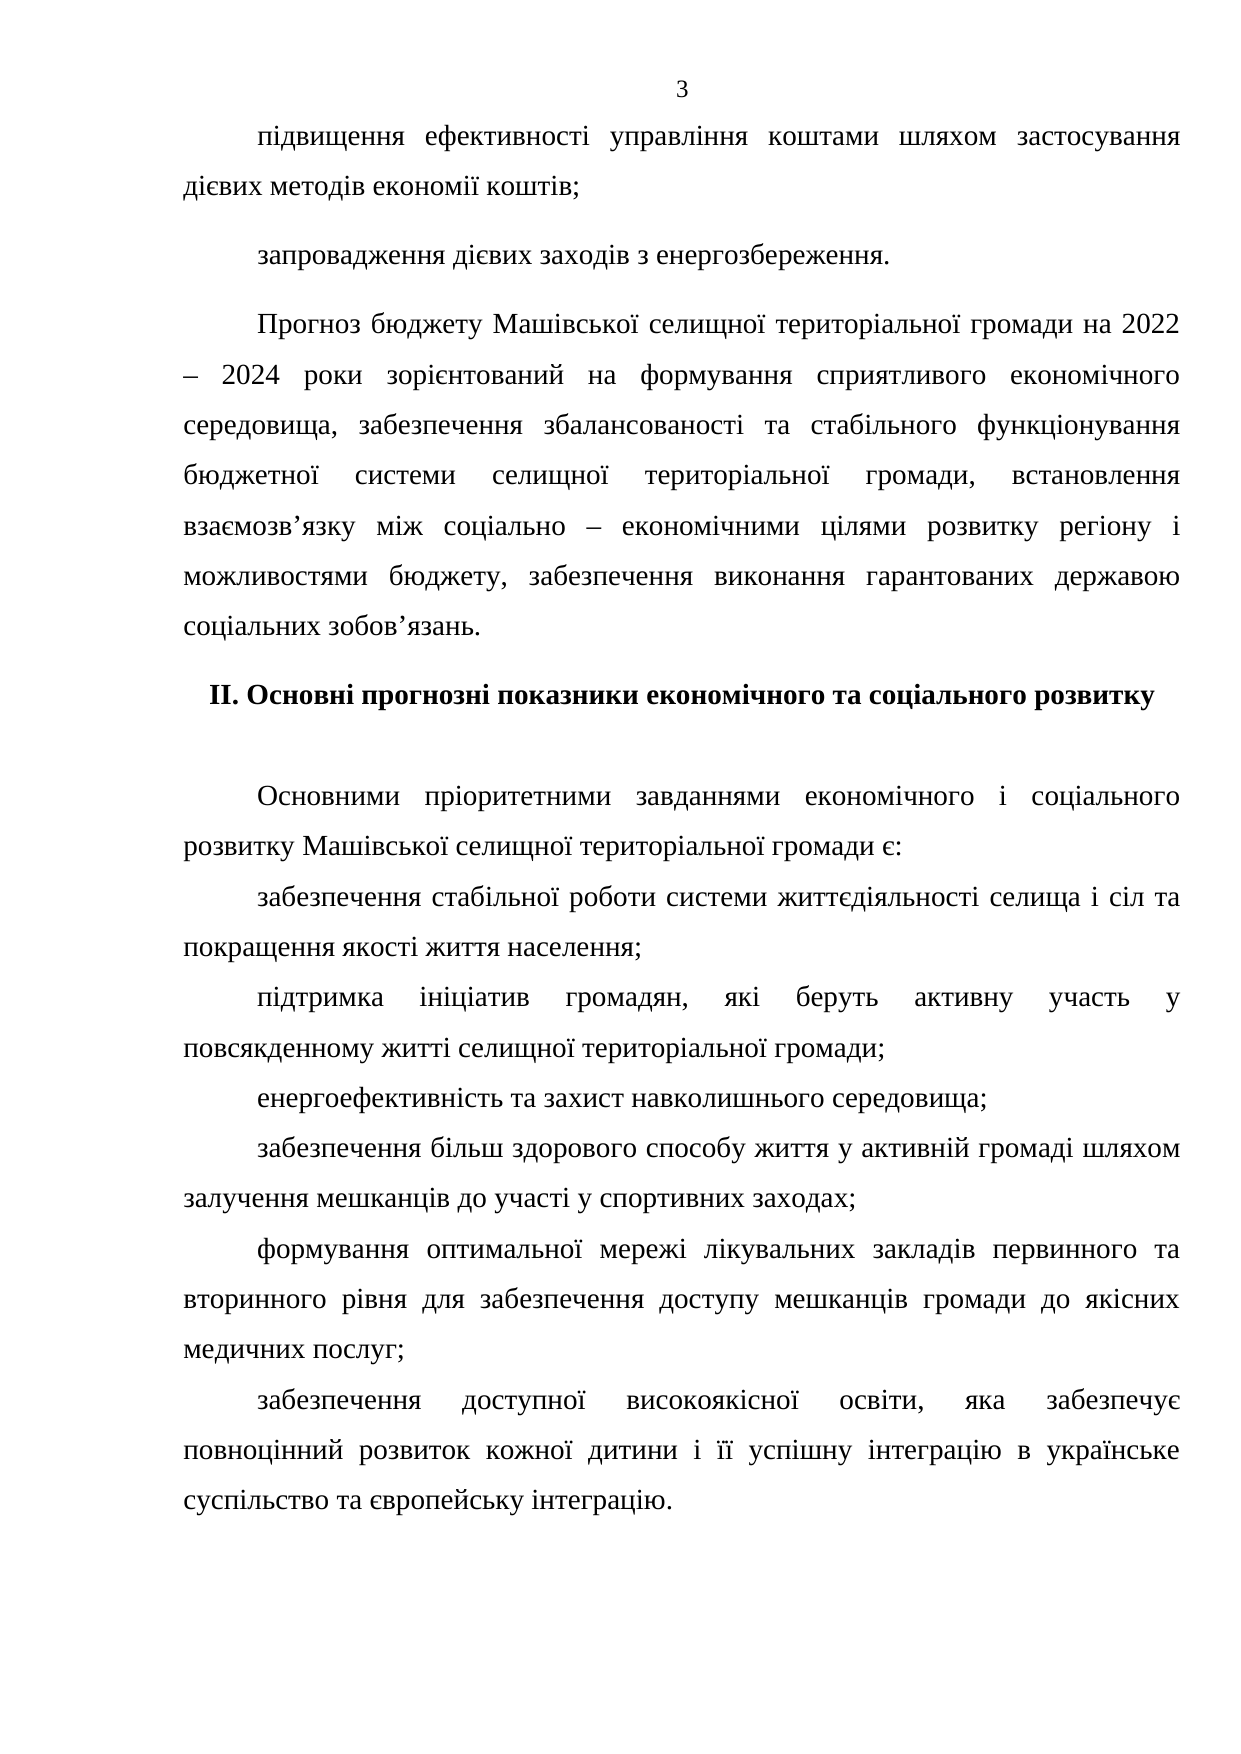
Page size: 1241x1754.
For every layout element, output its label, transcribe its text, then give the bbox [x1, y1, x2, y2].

text забезпечення більш здорового способу життя у активній громаді шляхом залучення мешканців до участі у спортивних заходах; [183, 1130, 1181, 1214]
text забезпечення доступної високоякісної освіти, яка забезпечує повноцінний розвиток кожної дитини і її успішну інтеграцію в українське суспільство та європейську інтеграцію. [183, 1382, 1181, 1516]
text Основними пріоритетними завданнями економічного і соціального розвитку Машівської селищної територіальної громади є: [183, 778, 1181, 862]
text IІ. Основні прогнозні показники економічного та соціального розвитку [183, 677, 1181, 711]
text запровадження дієвих заходів з енергозбереження. [183, 237, 1181, 271]
text формування оптимальної мережі лікувальних закладів первинного та вторинного рівня для забезпечення доступу мешканців громади до якісних медичних послуг; [183, 1231, 1181, 1365]
text забезпечення стабільної роботи системи життєдіяльності селища і сіл та покращення якості життя населення; [183, 879, 1181, 963]
text Прогноз бюджету Машівської селищної територіальної громади на 2022 – 2024 роки зорієнтований на формування сприятливого економічного середовища, забезпечення збалансованості та стабільного функціонування бюджетної системи селищної територіальної громади, встановлення взаємозв’язку між соціально – економічними цілями розвитку регіону і можливостями бюджету, забезпечення виконання гарантованих державою соціальних зобов’язань. [183, 307, 1181, 642]
text підтримка ініціатив громадян, які беруть активну участь у повсякденному житті селищної територіальної громади; [183, 979, 1181, 1063]
text енергоефективність та захист навколишнього середовища; [183, 1080, 1181, 1113]
text підвищення ефективності управління коштами шляхом застосування дієвих методів економії коштів; [183, 118, 1181, 202]
